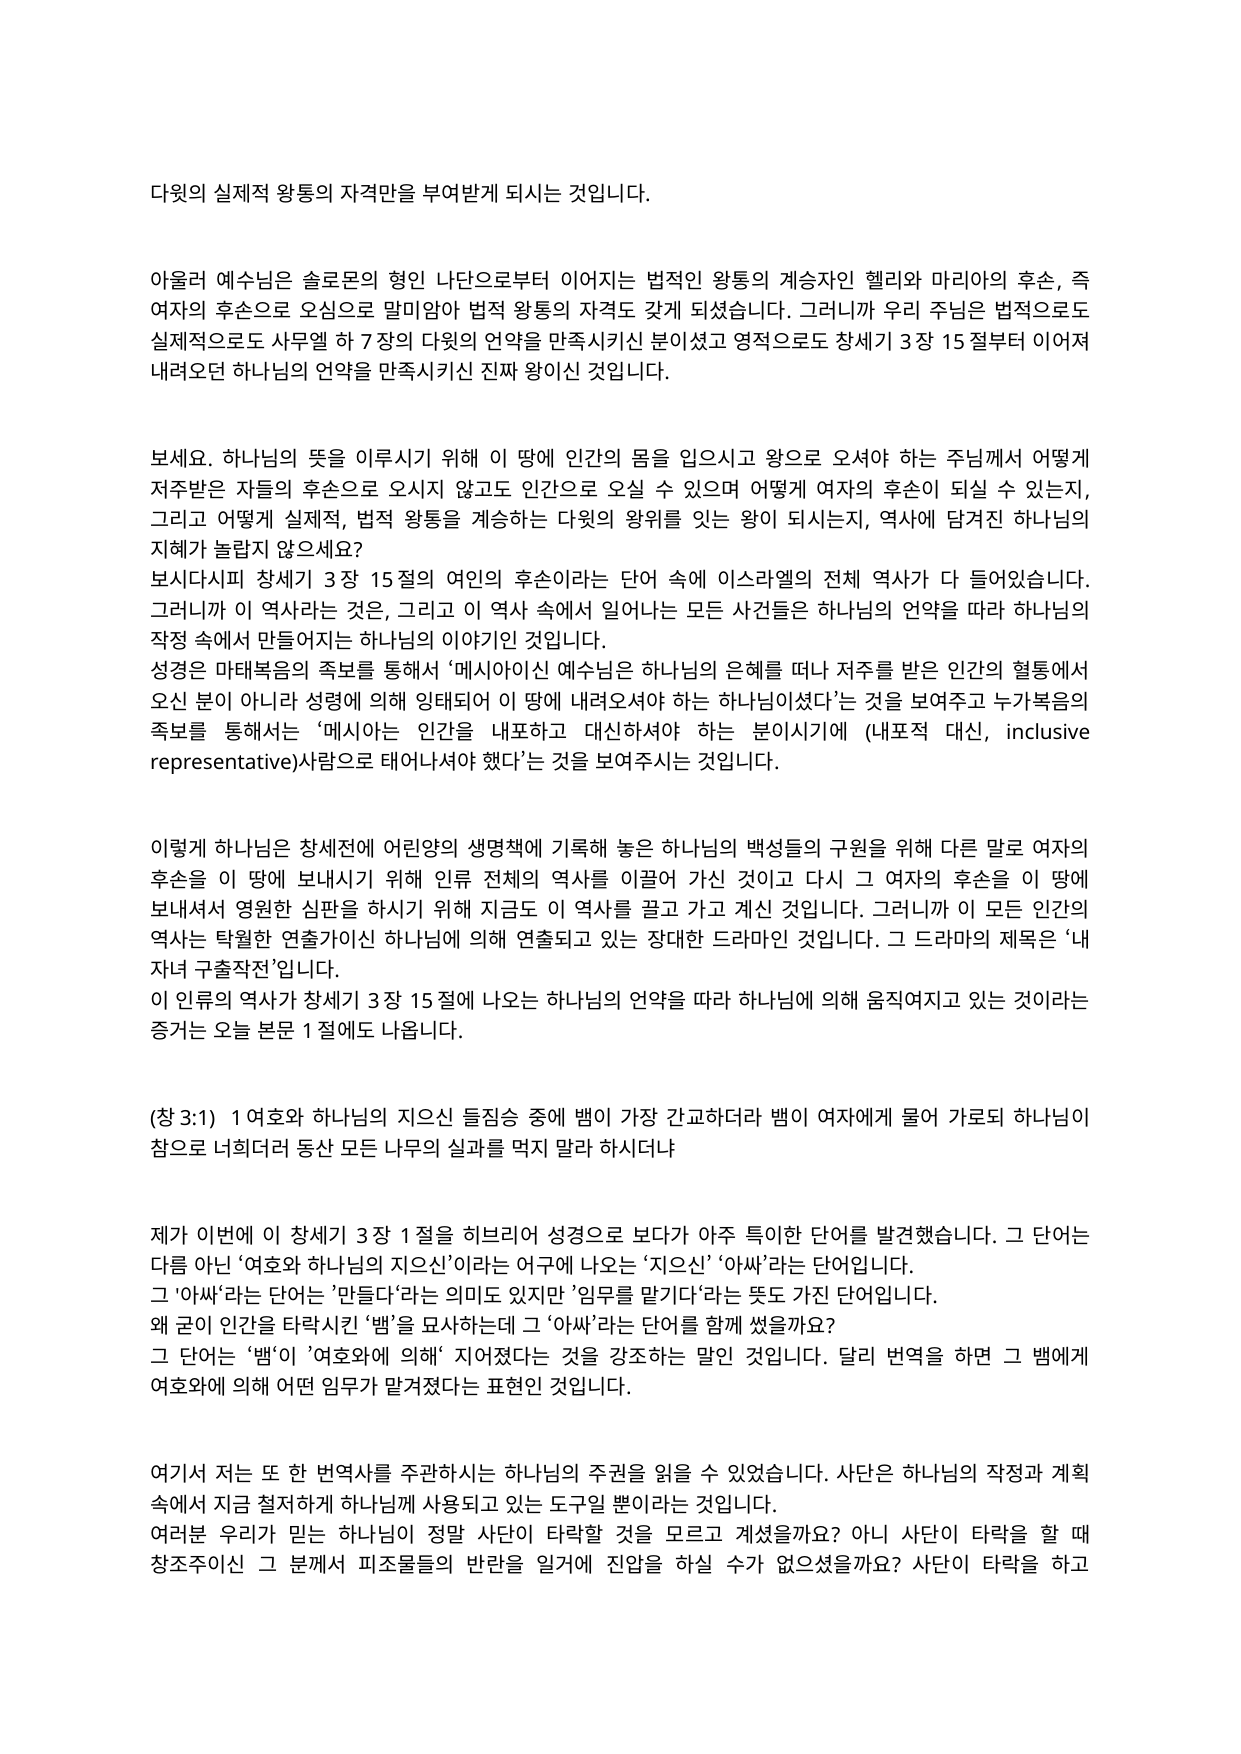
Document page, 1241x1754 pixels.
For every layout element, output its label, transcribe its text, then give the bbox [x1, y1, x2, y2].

text 여기서 저는 또 한 번역사를 주관하시는 하나님의 주권을 읽을 수 있었습니다. 사단은 하나님의 작정과 계획 속에서 지금 철저하게 하나님께 사용되고 있는 도구일 뿐이라는 것입니다. [150, 1458, 1090, 1518]
text 그 '아싸‘라는 단어는 ’만들다‘라는 의미도 있지만 ’임무를 맡기다‘라는 뜻도 가진 단어입니다. [150, 1279, 1090, 1310]
text 보세요. 하나님의 뜻을 이루시기 위해 이 땅에 인간의 몸을 입으시고 왕으로 오셔야 하는 주님께서 어떻게 저주받은 자들의 후손으로 오시지 않고도 인간으로 오실 수 있으며 어떻게 여자의 후손이 되실 수 있는지, 그리고 어떻게 실제적, 법적 왕통을 계승하는 다윗의 왕위를 잇는 왕이 되시는지, 역사에 담겨진 하나님의 지혜가 놀랍지 않으세요? [150, 442, 1090, 564]
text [150, 177, 1090, 207]
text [150, 1518, 1090, 1579]
text 보시다시피 창세기 3장 15절의 여인의 후손이라는 단어 속에 이스라엘의 전체 역사가 다 들어있습니다. 그러니까 이 역사라는 것은, 그리고 이 역사 속에서 일어나는 모든 사건들은 하나님의 언약을 따라 하나님의 작정 속에서 만들어지는 하나님의 이야기인 것입니다. [150, 564, 1090, 655]
text 이렇게 하나님은 창세전에 어린양의 생명책에 기록해 놓은 하나님의 백성들의 구원을 위해 다른 말로 여자의 후손을 이 땅에 보내시기 위해 인류 전체의 역사를 이끌어 가신 것이고 다시 그 여자의 후손을 이 땅에 보내셔서 영원한 심판을 하시기 위해 지금도 이 역사를 끌고 가고 계신 것입니다. 그러니까 이 모든 인간의 역사는 탁월한 연출가이신 하나님에 의해 연출되고 있는 장대한 드라마인 것입니다. 그 드라마의 제목은 ‘내 자녀 구출작전’입니다. [150, 833, 1090, 984]
text 그 단어는 ‘뱀‘이 ’여호와에 의해‘ 지어졌다는 것을 강조하는 말인 것입니다. 달리 번역을 하면 그 뱀에게 여호와에 의해 어떤 임무가 맡겨졌다는 표현인 것입니다. [150, 1340, 1090, 1401]
text 이 인류의 역사가 창세기 3장 15절에 나오는 하나님의 언약을 따라 하나님에 의해 움직여지고 있는 것이라는 증거는 오늘 본문 1절에도 나옵니다. [150, 984, 1090, 1044]
text (창3:1) 1여호와 하나님의 지으신 들짐승 중에 뱀이 가장 간교하더라 뱀이 여자에게 물어 가로되 하나님이 참으로 너희더러 동산 모든 나무의 실과를 먹지 말라 하시더냐 [150, 1101, 1090, 1162]
text 성경은 마태복음의 족보를 통해서 ‘메시아이신 예수님은 하나님의 은혜를 떠나 저주를 받은 인간의 혈통에서 오신 분이 아니라 성령에 의해 잉태되어 이 땅에 내려오셔야 하는 하나님이셨다’는 것을 보여주고 누가복음의 족보를 통해서는 ‘메시아는 인간을 내포하고 대신하셔야 하는 분이시기에 (내포적 대신, inclusive representative)사람으로 태어나셔야 했다’는 것을 보여주시는 것입니다. [150, 655, 1090, 776]
text 아울러 예수님은 솔로몬의 형인 나단으로부터 이어지는 법적인 왕통의 계승자인 헬리와 마리아의 후손, 즉 여자의 후손으로 오심으로 말미암아 법적 왕통의 자격도 갖게 되셨습니다. 그러니까 우리 주님은 법적으로도 실제적으로도 사무엘 하 7장의 다윗의 언약을 만족시키신 분이셨고 영적으로도 창세기 3장 15절부터 이어져 내려오던 하나님의 언약을 만족시키신 진짜 왕이신 것입니다. [150, 264, 1090, 386]
text 제가 이번에 이 창세기 3장 1절을 히브리어 성경으로 보다가 아주 특이한 단어를 발견했습니다. 그 단어는 다름 아닌 ‘여호와 하나님의 지으신’이라는 어구에 나오는 ‘지으신’ ‘아싸’라는 단어입니다. [150, 1219, 1090, 1279]
text 왜 굳이 인간을 타락시킨 ‘뱀’을 묘사하는데 그 ‘아싸’라는 단어를 함께 썼을까요? [150, 1310, 1090, 1340]
